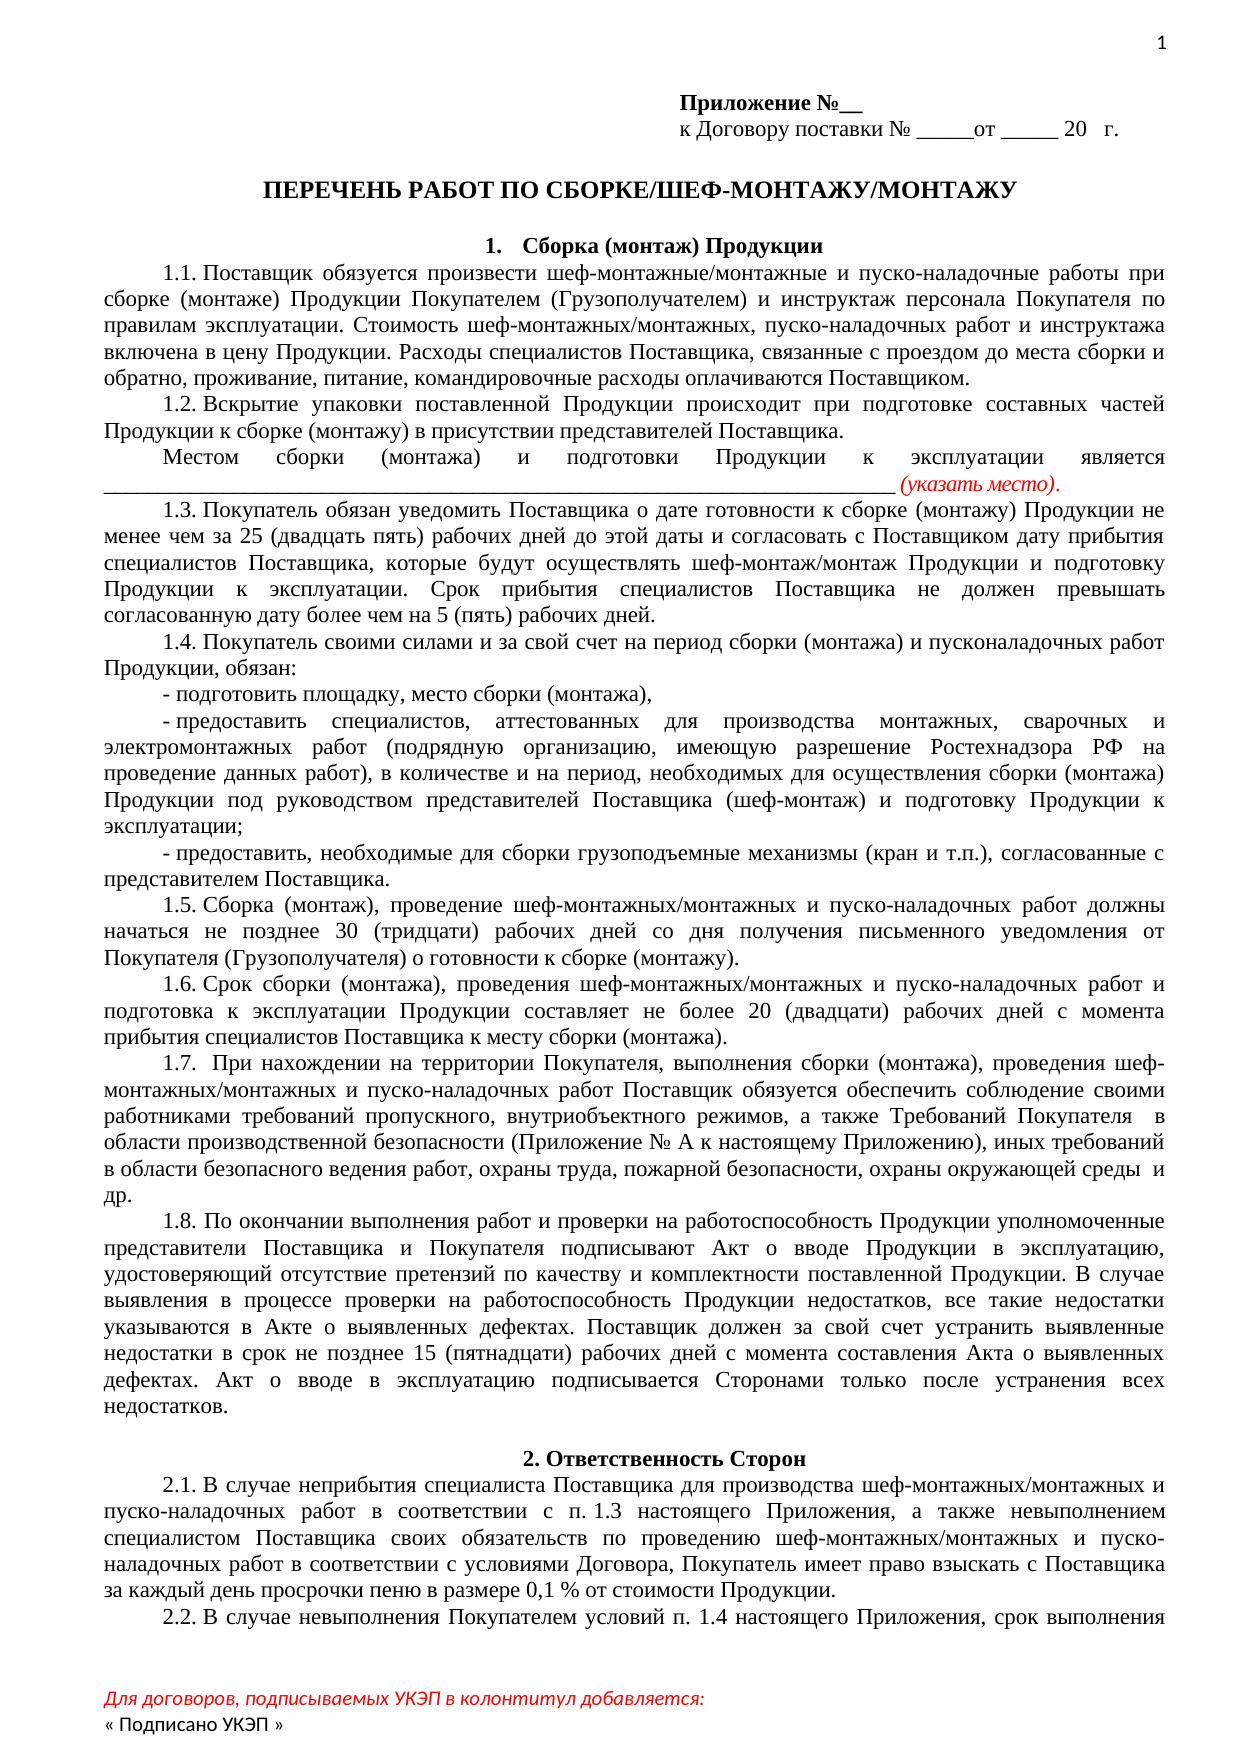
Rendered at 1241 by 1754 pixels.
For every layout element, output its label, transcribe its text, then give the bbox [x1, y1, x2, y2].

text 2.1. В случае неприбытия специалиста Поставщика для производства шеф-монтажных/монтажных и пуско-наладочных работ в соответствии с п. 1.3 настоящего Приложения, а также невыполнением специалистом Поставщика своих обязательств по проведению шеф-монтажных/монтажных и пуско-наладочных работ в соответствии с условиями Договора, Покупатель имеет право взыскать с Поставщика за каждый день просрочки пеню в размере 0,1 % от стоимости Продукции. [103, 1471, 1167, 1603]
text 1.8. По окончании выполнения работ и проверки на работоспособность Продукции уполномоченные представители Поставщика и Покупателя подписывают Акт о вводе Продукции в эксплуатацию, удостоверяющий отсутствие претензий по качеству и комплектности поставленной Продукции. В случае выявления в процессе проверки на работоспособность Продукции недостатков, все такие недостатки указываются в Акте о выявленных дефектах. Поставщик должен за свой счет устранить выявленные недостатки в срок не позднее 15 (пятнадцати) рабочих дней с момента составления Акта о выявленных дефектах. Акт о вводе в эксплуатацию подписывается Сторонами только после устранения всех недостатков. [103, 1207, 1167, 1418]
text 1.2. Вскрытие упаковки поставленной Продукции происходит при подготовке составных частей Продукции к сборке (монтажу) в присутствии представителей Поставщика. [103, 391, 1167, 443]
list Сборка (монтаж) Продукции [141, 232, 1167, 259]
text - предоставить специалистов, аттестованных для производства монтажных, сварочных и электромонтажных работ (подрядную организацию, имеющую разрешение Ростехнадзора РФ на проведение данных работ), в количестве и на период, необходимых для осуществления сборки (монтажа) Продукции под руководством представителей Поставщика (шеф-монтаж) и подготовку Продукции к эксплуатации; [103, 707, 1167, 838]
text ПЕРЕЧЕНЬ РАБОТ ПО СБОРКЕ/ШЕФ-МОНТАЖУ/МОНТАЖУ [103, 175, 1177, 204]
text 1.1. Поставщик обязуется произвести шеф-монтажные/монтажные и пуско-наладочные работы при сборке (монтаже) Продукции Покупателем (Грузополучателем) и инструктаж персонала Покупателя по правилам эксплуатации. Стоимость шеф-монтажных/монтажных, пуско-наладочных работ и инструктажа включена в цену Продукции. Расходы специалистов Поставщика, связанные с проездом до места сборки и обратно, проживание, питание, командировочные расходы оплачиваются Поставщиком. [103, 259, 1167, 391]
text - подготовить площадку, место сборки (монтажа), [103, 680, 1167, 707]
text 1.6. Срок сборки (монтажа), проведения шеф-монтажных/монтажных и пуско-наладочных работ и подготовка к эксплуатации Продукции составляет не более 20 (двадцати) рабочих дней с момента прибытия специалистов Поставщика к месту сборки (монтажа). [103, 970, 1167, 1049]
text Местом сборки (монтажа) и подготовки Продукции к эксплуатации является _________________________________________________________________________ (указать место). [103, 443, 1167, 496]
text к Договору поставки № _____от _____ 20 г. [679, 115, 1177, 141]
text 1.5. Сборка (монтаж), проведение шеф-монтажных/монтажных и пуско-наладочных работ должны начаться не позднее 30 (тридцати) рабочих дней со дня получения письменного уведомления от Покупателя (Грузополучателя) о готовности к сборке (монтажу). [103, 891, 1167, 970]
text 1.3. Покупатель обязан уведомить Поставщика о дате готовности к сборке (монтажу) Продукции не менее чем за 25 (двадцать пять) рабочих дней до этой даты и согласовать с Поставщиком дату прибытия специалистов Поставщика, которые будут осуществлять шеф-монтаж/монтаж Продукции и подготовку Продукции к эксплуатации. Срок прибытия специалистов Поставщика не должен превышать согласованную дату более чем на 5 (пять) рабочих дней. [103, 496, 1167, 628]
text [103, 1603, 1167, 1629]
text 1.7. При нахождении на территории Покупателя, выполнения сборки (монтажа), проведения шеф-монтажных/монтажных и пуско-наладочных работ Поставщик обязуется обеспечить соблюдение своими работниками требований пропускного, внутриобъектного режимов, а также Требований Покупателя в области производственной безопасности (Приложение № А к настоящему Приложению), иных требований в области безопасного ведения работ, охраны труда, пожарной безопасности, охраны окружающей среды и др. [103, 1049, 1167, 1207]
text Приложение №__ [679, 89, 1177, 115]
text - предоставить, необходимые для сборки грузоподъемные механизмы (кран и т.п.), согласованные с представителем Поставщика. [103, 838, 1167, 891]
text 2. Ответственность Сторон [103, 1445, 1167, 1471]
text 1.4. Покупатель своими силами и за свой счет на период сборки (монтажа) и пусконаладочных работ Продукции, обязан: [103, 628, 1167, 680]
